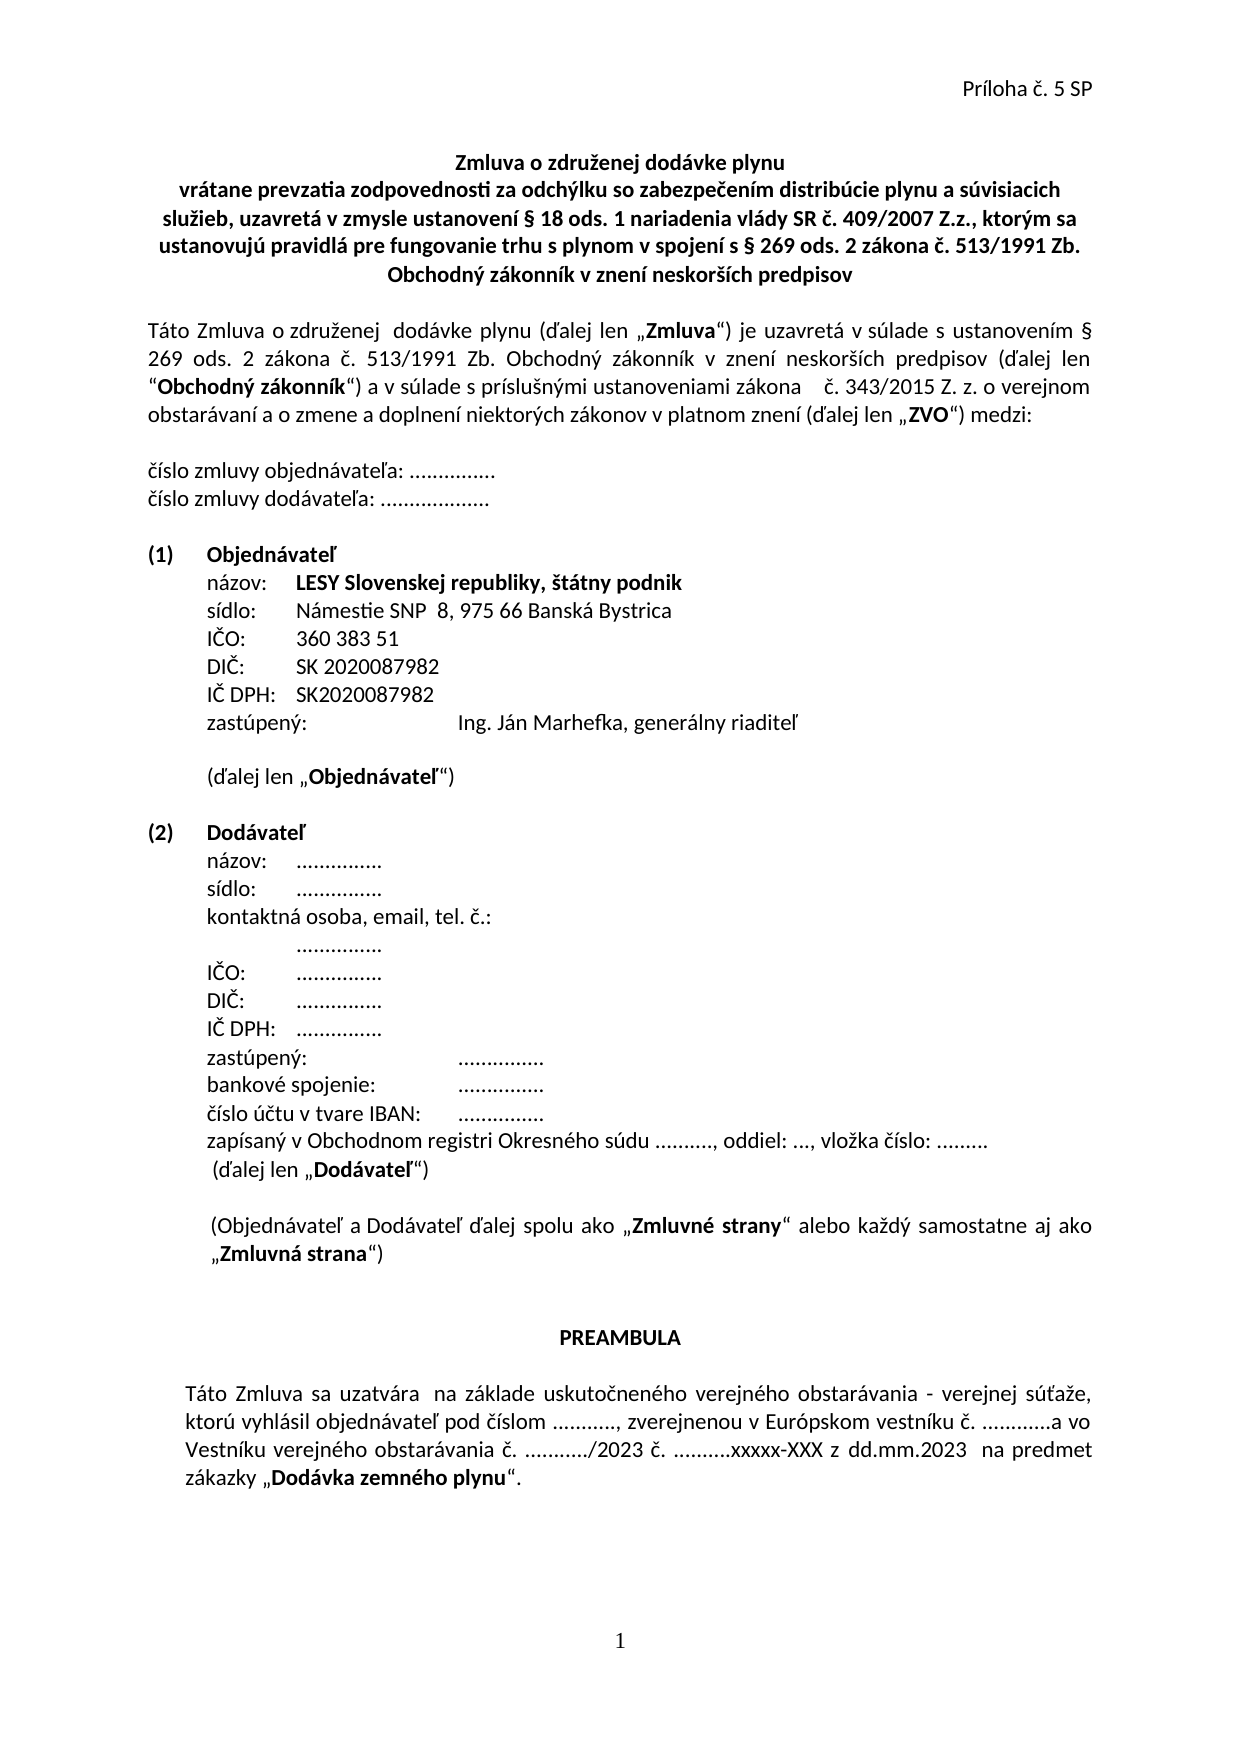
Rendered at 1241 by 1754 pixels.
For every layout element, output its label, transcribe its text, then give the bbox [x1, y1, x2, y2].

text Zmluva o združenej dodávke plynu [148, 148, 1093, 176]
text zastúpený: Ing. Ján Marhefka, generálny riaditeľ [148, 708, 1093, 736]
text IČO: ............... [207, 958, 1093, 987]
text bankové spojenie: ............... [207, 1071, 1093, 1099]
text sídlo: ............... [207, 874, 1093, 902]
text Táto Zmluva o združenej dodávke plynu (ďalej len „Zmluva“) je uzavretá v súlade s ustanovením § 269 ods. 2 zákona č. 513/1991 Zb. Obchodný zákonník v znení neskorších predpisov (ďalej len “Obchodný zákonník“) a v súlade s príslušnými ustanoveniami zákona č. 343/2015 Z. z. o verejnom obstarávaní a o zmene a doplnení niektorých zákonov v platnom znení (ďalej len „ZVO“) medzi: [148, 316, 1093, 428]
text (Objednávateľ a Dodávateľ ďalej spolu ako „Zmluvné strany“ alebo každý samostatne aj ako „Zmluvná strana“) [210, 1211, 1093, 1267]
text číslo účtu v tvare IBAN: ............... [207, 1099, 1093, 1127]
text IČ DPH: SK2020087982 [148, 680, 1093, 708]
text IČO: 360 383 51 [148, 624, 1093, 652]
text (ďalej len „Objednávateľ“) [148, 762, 1093, 790]
list Táto Zmluva sa uzatvára na základe uskutočneného verejného obstarávania - verejnej súťaže, ktorú vyhlásil objednávateľ pod číslom ..........., zverejnenou v Európskom vestníku č. ............a vo Vestníku verejného obstarávania č. .........../2023 č. ..........xxxxx-XXX z dd.mm.2023 na predmet zákazky „Dodávka zemného plynu“. [185, 1379, 1093, 1491]
text sídlo: Námestie SNP 8, 975 66 Banská Bystrica [148, 596, 1093, 624]
text číslo zmluvy dodávateľa: ................... [148, 484, 1093, 512]
text DIČ: ............... [207, 987, 1093, 1014]
text názov: ............... [207, 846, 1093, 874]
text kontaktná osoba, email, tel. č.: [207, 902, 1093, 931]
text vrátane prevzatia zodpovednosti za odchýlku so zabezpečením distribúcie plynu a súvisiacich služieb, uzavretá v zmysle ustanovení § 18 ods. 1 nariadenia vlády SR č. 409/2007 Z.z., ktorým sa ustanovujú pravidlá pre fungovanie trhu s plynom v spojení s § 269 ods. 2 zákona č. 513/1991 Zb. Obchodný zákonník v znení neskorších predpisov [148, 176, 1093, 288]
text (ďalej len „Dodávateľ“) [207, 1155, 1093, 1183]
text IČ DPH: ............... [207, 1014, 1093, 1043]
text PREAMBULA [148, 1323, 1093, 1351]
text zastúpený: ............... [207, 1043, 1093, 1071]
text ............... [207, 931, 1093, 958]
text číslo zmluvy objednávateľa: ............... [148, 456, 1093, 484]
list Dodávateľ [148, 818, 1093, 846]
list Objednávateľ [148, 540, 1093, 568]
text DIČ: SK 2020087982 [148, 652, 1093, 680]
text názov: LESY Slovenskej republiky, štátny podnik [148, 568, 1093, 596]
text zapísaný v Obchodnom registri Okresného súdu .........., oddiel: ..., vložka číslo: ......... [207, 1127, 1093, 1155]
